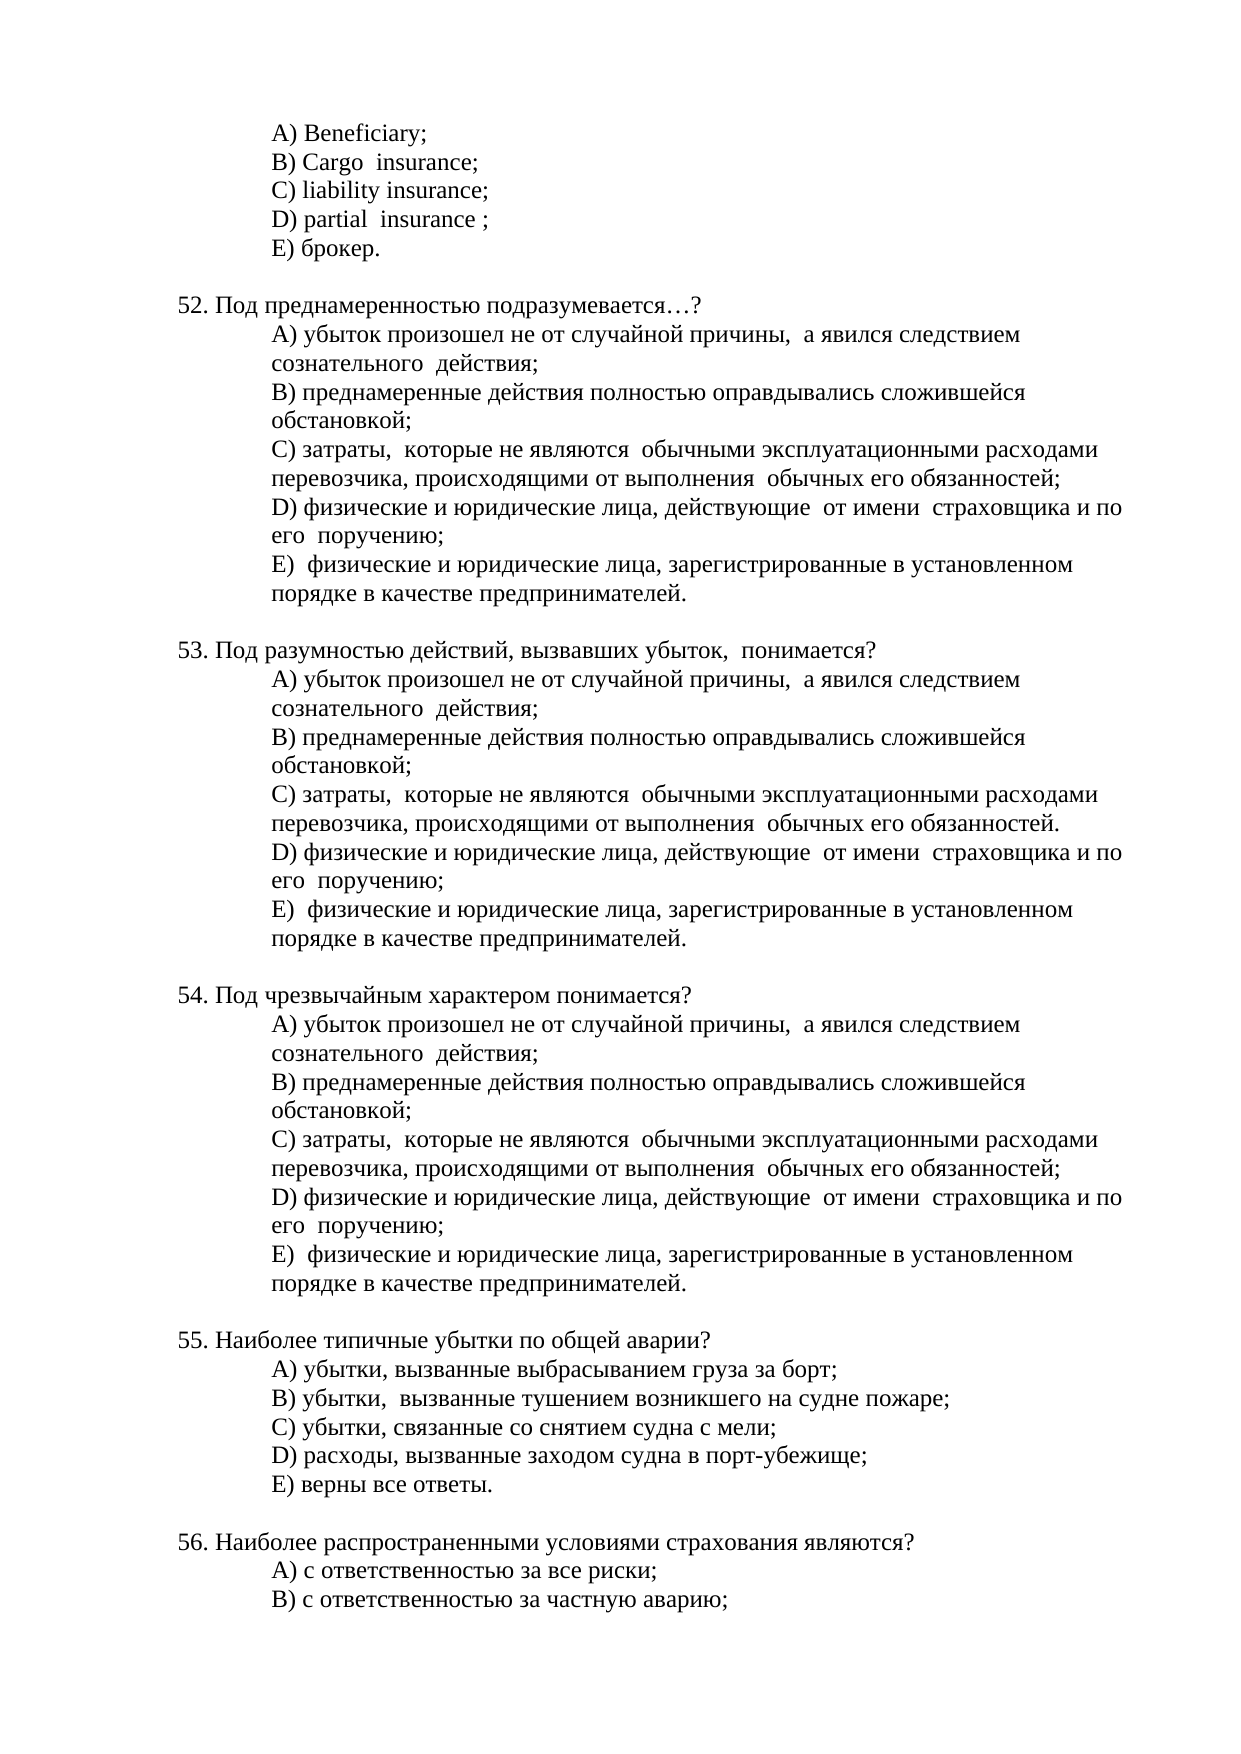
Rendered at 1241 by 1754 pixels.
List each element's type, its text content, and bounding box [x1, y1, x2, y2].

text E) физические и юридические лица, зарегистрированные в установленном порядке в качестве предпринимателей. [271, 1239, 1152, 1297]
text A) убыток произошел не от случайной причины, а явился следствием сознательного действия; [271, 664, 1152, 722]
text A) с ответственностью за все риски; [177, 1556, 1152, 1584]
text A) Beneficiary; [177, 118, 1152, 147]
text C) затраты, которые не являются обычными эксплуатационными расходами перевозчика, происходящими от выполнения обычных его обязанностей. [271, 779, 1152, 837]
text E) физические и юридические лица, зарегистрированные в установленном порядке в качестве предпринимателей. [271, 894, 1152, 952]
text B) с ответственностью за частную аварию; [177, 1584, 1152, 1613]
text B) преднамеренные действия полностью оправдывались сложившейся обстановкой; [271, 1067, 1152, 1124]
text A) убытки, вызванные выбрасыванием груза за борт; [177, 1354, 1152, 1383]
text C) liability insurance; [177, 176, 1152, 204]
text 55. Наиболее типичные убытки по общей аварии? [177, 1326, 1152, 1354]
text 53. Под разумностью действий, вызвавших убыток, понимается? [177, 636, 1152, 664]
text C) затраты, которые не являются обычными эксплуатационными расходами перевозчика, происходящими от выполнения обычных его обязанностей; [271, 1124, 1152, 1182]
text C) убытки, связанные со снятием судна с мели; [177, 1412, 1152, 1441]
text B) преднамеренные действия полностью оправдывались сложившейся обстановкой; [271, 377, 1152, 434]
text 52. Под преднамеренностью подразумевается…? [177, 291, 1152, 319]
text E) брокер. [177, 233, 1152, 262]
text 54. Под чрезвычайным характером понимается? [177, 981, 1152, 1009]
text B) преднамеренные действия полностью оправдывались сложившейся обстановкой; [271, 722, 1152, 779]
text 56. Наиболее распространенными условиями страхования являются? [177, 1527, 1152, 1556]
text D) физические и юридические лица, действующие от имени страховщика и по его поручению; [271, 492, 1152, 549]
text B) убытки, вызванные тушением возникшего на судне пожаре; [177, 1383, 1152, 1412]
text A) убыток произошел не от случайной причины, а явился следствием сознательного действия; [271, 1009, 1152, 1067]
text E) верны все ответы. [177, 1469, 1152, 1498]
text C) затраты, которые не являются обычными эксплуатационными расходами перевозчика, происходящими от выполнения обычных его обязанностей; [271, 434, 1152, 492]
text D) физические и юридические лица, действующие от имени страховщика и по его поручению; [271, 837, 1152, 894]
text D) расходы, вызванные заходом судна в порт-убежище; [177, 1441, 1152, 1469]
text D) физические и юридические лица, действующие от имени страховщика и по его поручению; [271, 1182, 1152, 1239]
text E) физические и юридические лица, зарегистрированные в установленном порядке в качестве предпринимателей. [271, 549, 1152, 636]
text B) Cargo insurance; [177, 147, 1152, 176]
text D) partial insurance ; [177, 204, 1152, 233]
text A) убыток произошел не от случайной причины, а явился следствием сознательного действия; [271, 319, 1152, 377]
